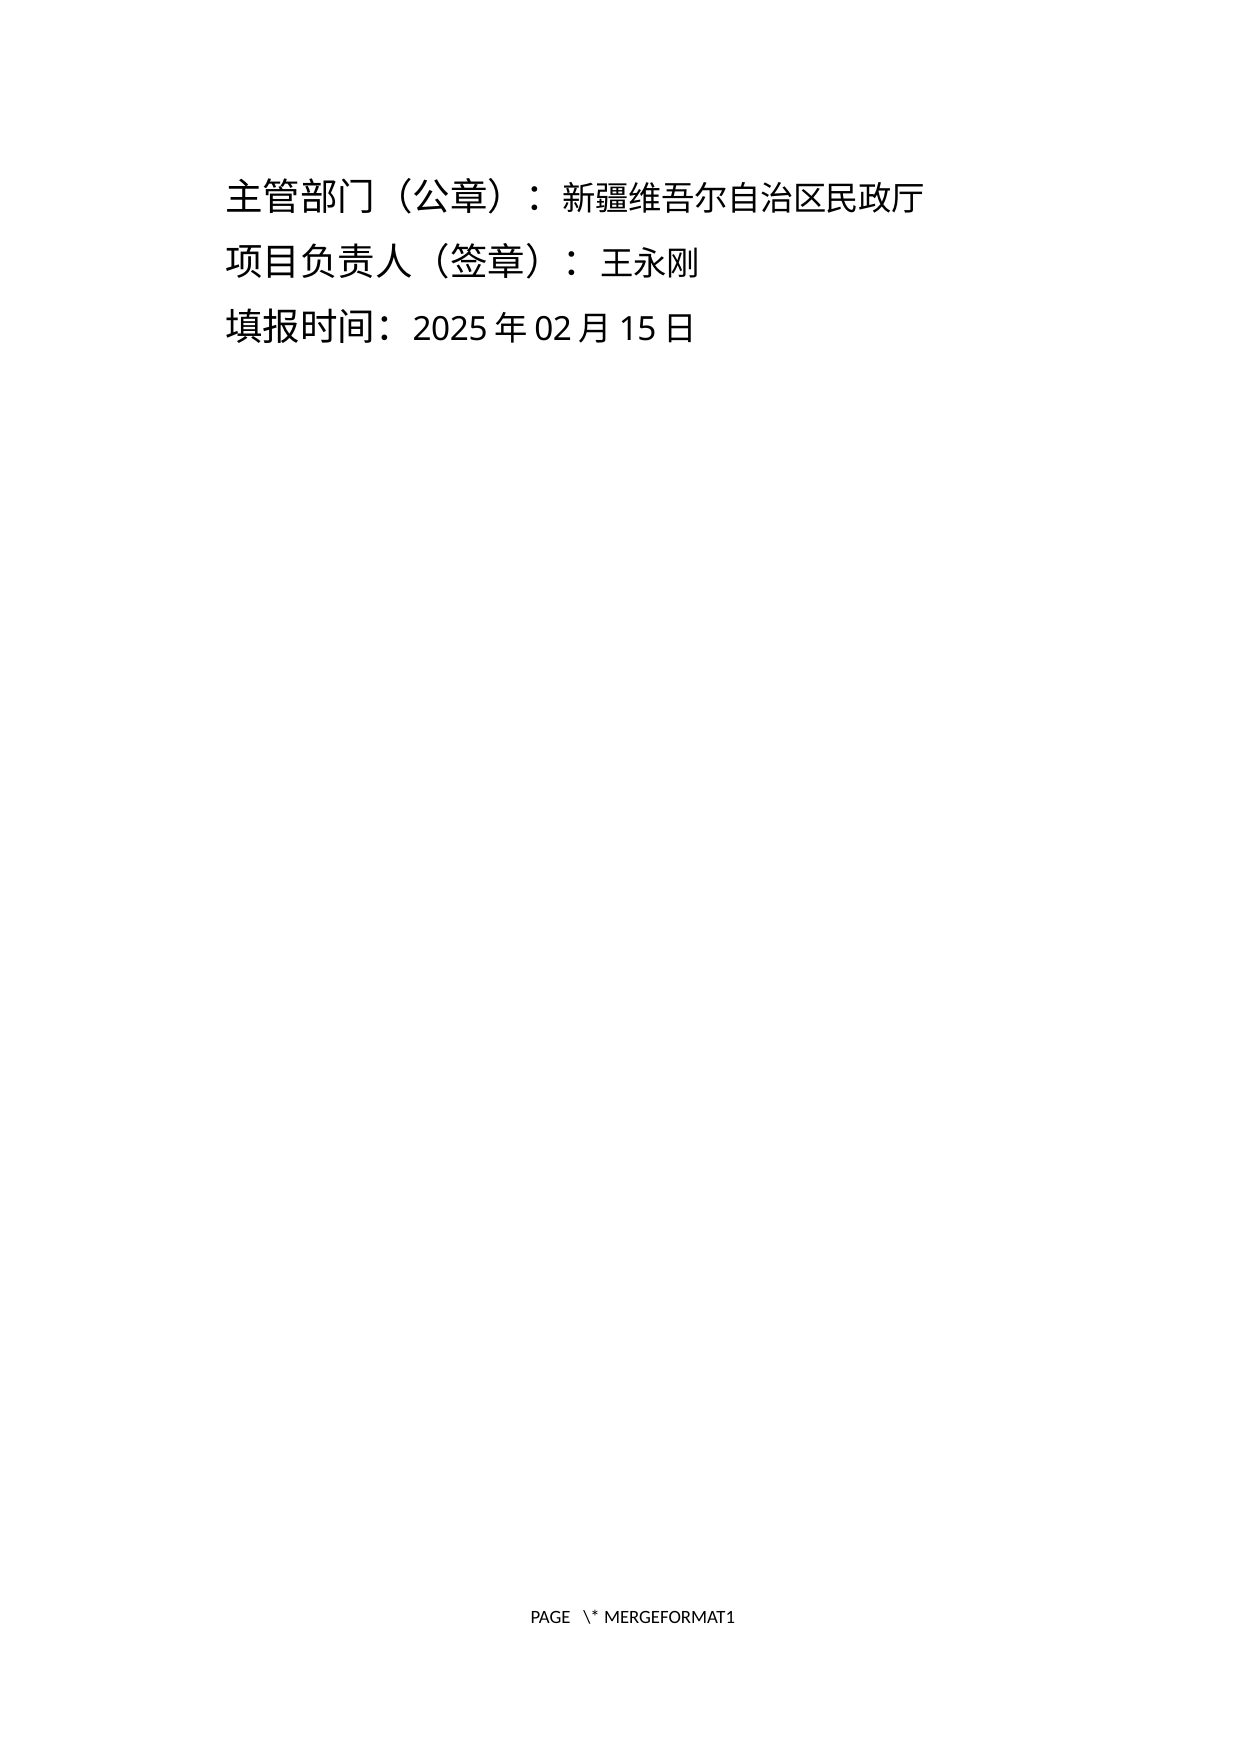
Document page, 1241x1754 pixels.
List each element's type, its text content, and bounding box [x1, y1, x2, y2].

text 项目负责人（签章）：王永刚 [187, 227, 1078, 292]
text 主管部门（公章）：新疆维吾尔自治区民政厅 [187, 162, 1078, 227]
text 填报时间：2025年02月15日 [187, 292, 1078, 357]
